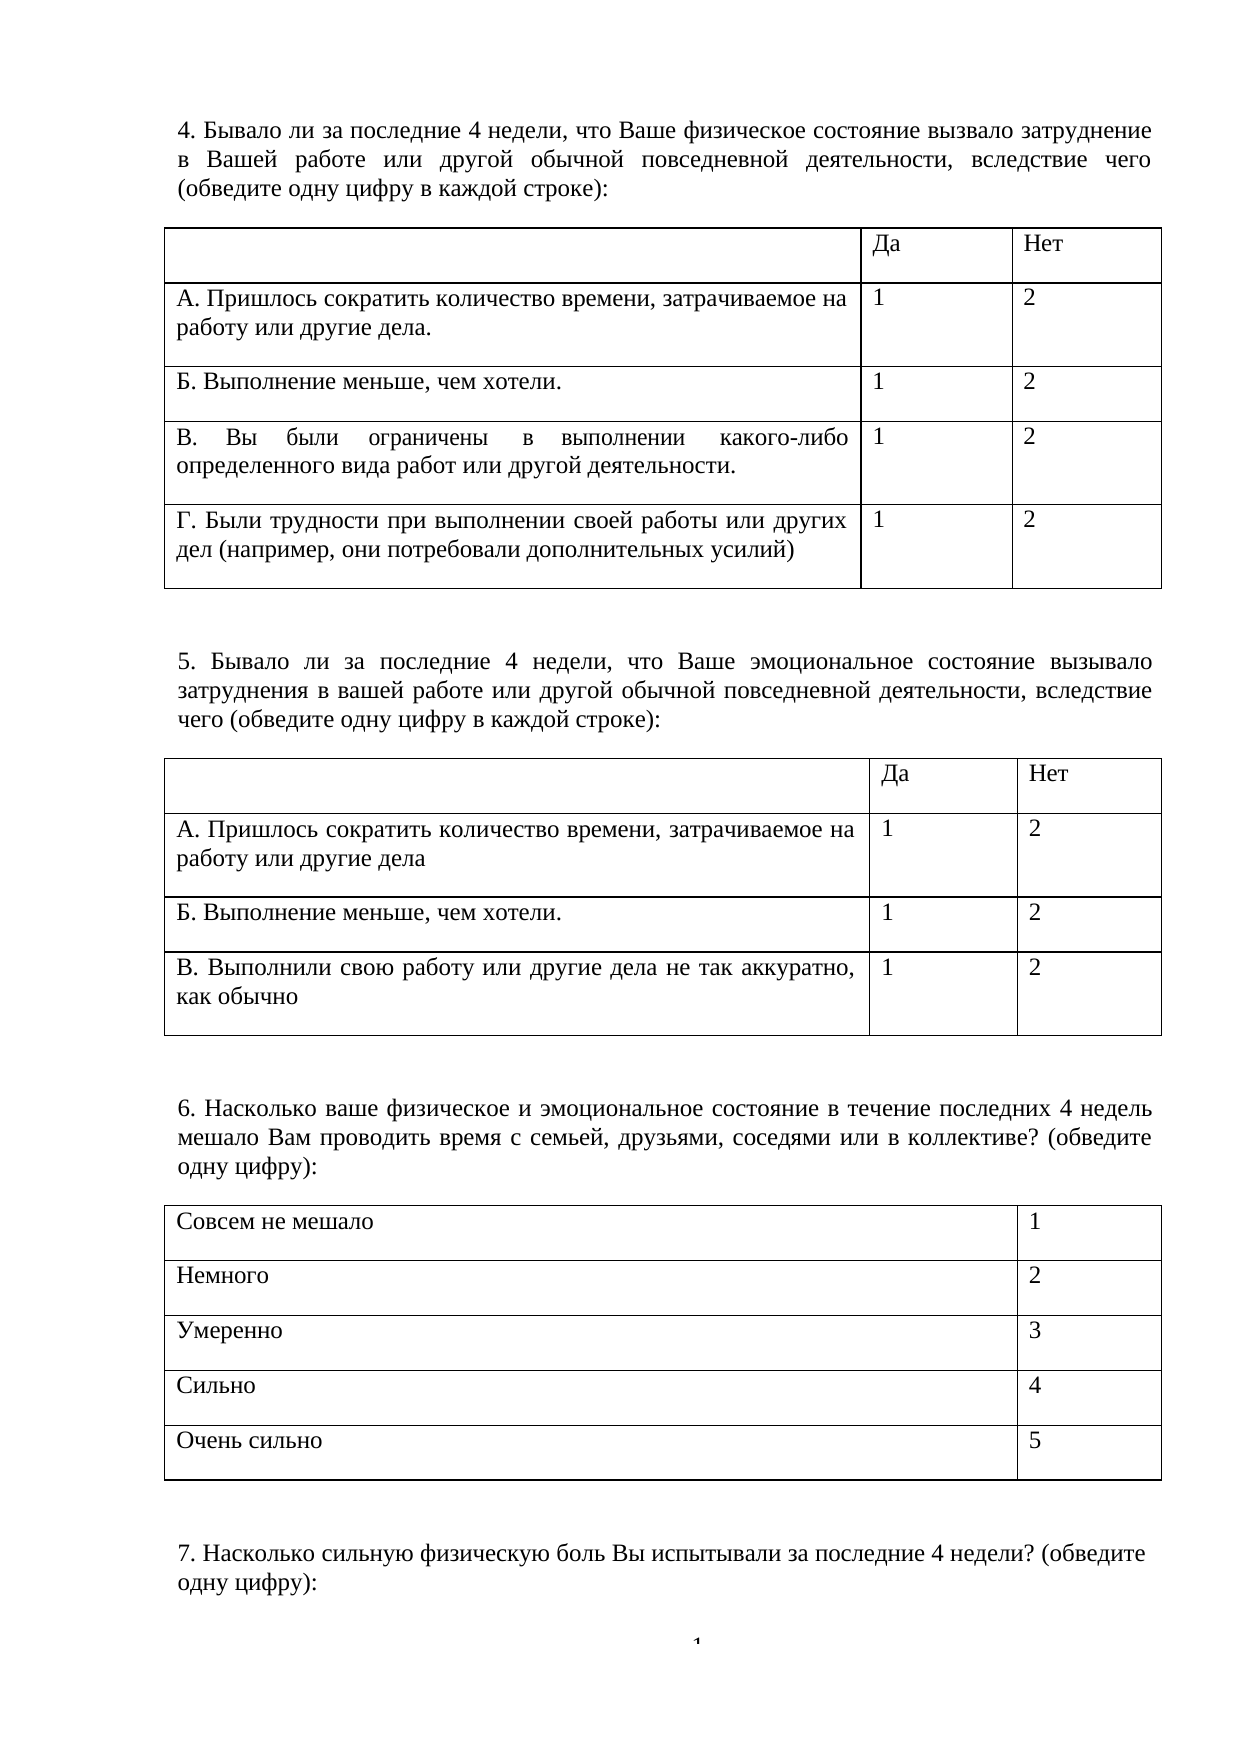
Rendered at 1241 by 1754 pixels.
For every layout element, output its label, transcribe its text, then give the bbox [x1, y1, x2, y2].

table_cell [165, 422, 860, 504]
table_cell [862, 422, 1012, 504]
list Насколько ваше физическое и эмоциональное состояние в течение последних 4 недель мешало Вам проводить время с семьей, друзьями, соседями или в коллективе? (обведите одну цифру): [177, 1093, 1152, 1180]
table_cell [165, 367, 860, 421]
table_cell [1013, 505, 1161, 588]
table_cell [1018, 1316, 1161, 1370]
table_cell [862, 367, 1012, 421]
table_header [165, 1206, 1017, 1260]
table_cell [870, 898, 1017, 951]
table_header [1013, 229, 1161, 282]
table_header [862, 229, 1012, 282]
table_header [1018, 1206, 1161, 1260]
list Бывало ли за последние 4 недели, что Ваше эмоциональное состояние вызывало затруднения в вашей работе или другой обычной повседневной деятельности, вследствие чего (обведите одну цифру в каждой строке): [177, 646, 1152, 733]
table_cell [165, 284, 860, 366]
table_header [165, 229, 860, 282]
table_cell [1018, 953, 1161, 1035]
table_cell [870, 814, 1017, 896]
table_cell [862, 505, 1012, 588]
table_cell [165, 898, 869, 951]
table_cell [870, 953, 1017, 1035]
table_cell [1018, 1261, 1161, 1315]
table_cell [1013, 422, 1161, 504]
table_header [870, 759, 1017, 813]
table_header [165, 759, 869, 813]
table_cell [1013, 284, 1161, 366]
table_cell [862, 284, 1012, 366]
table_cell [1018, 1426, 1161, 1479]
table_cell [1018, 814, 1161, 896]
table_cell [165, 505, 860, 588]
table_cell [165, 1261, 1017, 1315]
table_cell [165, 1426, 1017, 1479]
list Бывало ли за последние 4 недели, что Ваше физическое состояние вызвало затруднение в Вашей работе или другой обычной повседневной деятельности, вследствие чего (обведите одну цифру в каждой строке): [177, 115, 1152, 202]
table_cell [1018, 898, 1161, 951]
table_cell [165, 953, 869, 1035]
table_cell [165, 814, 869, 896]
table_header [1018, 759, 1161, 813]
list Насколько сильную физическую боль Вы испытывали за последние 4 недели? (обведите одну цифру): [177, 1538, 1151, 1596]
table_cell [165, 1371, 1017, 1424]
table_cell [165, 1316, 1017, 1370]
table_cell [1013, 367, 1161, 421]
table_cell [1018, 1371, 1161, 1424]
